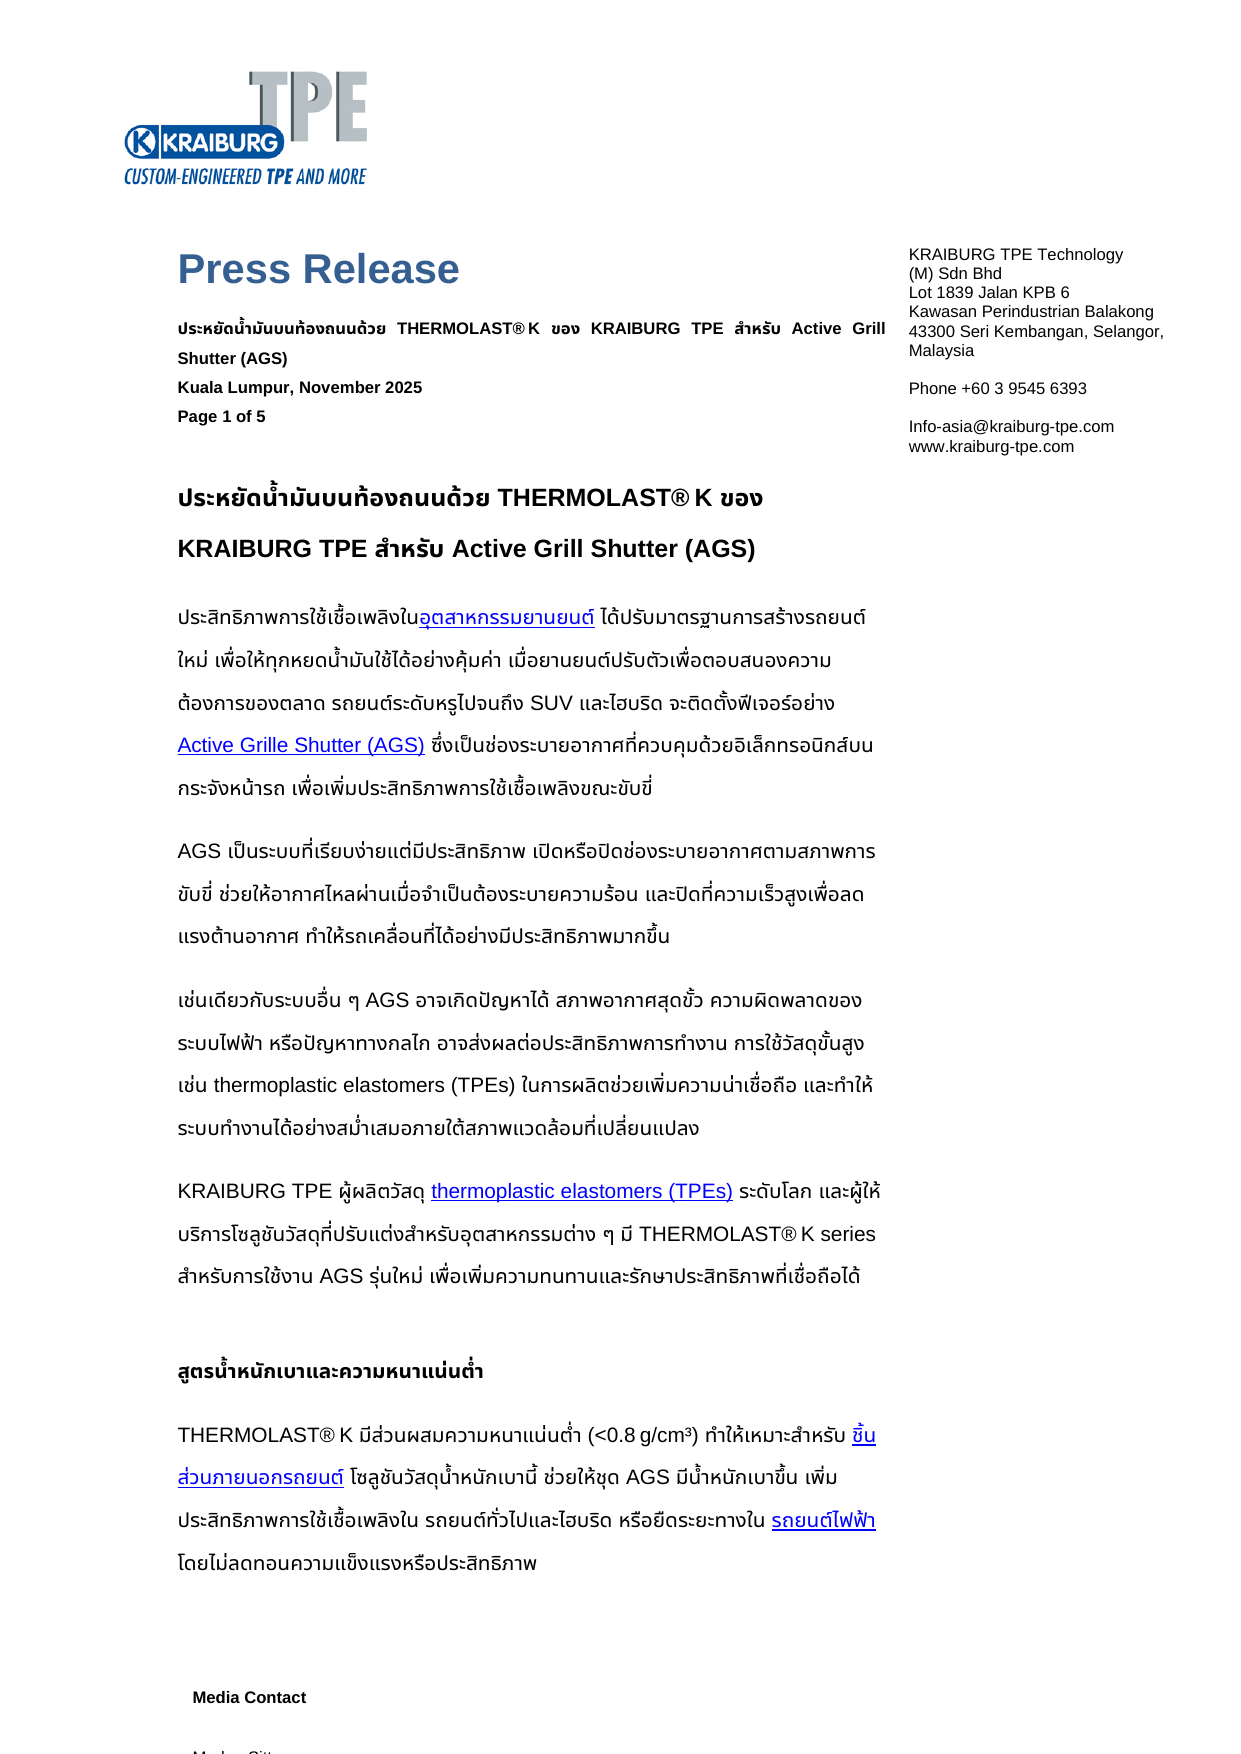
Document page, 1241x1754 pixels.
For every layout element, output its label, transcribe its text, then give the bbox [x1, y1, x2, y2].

picture [112, 55, 379, 200]
text สูตรน้ำหนักเบาและความหนาแน่นต่ำ [177, 1356, 886, 1385]
text ประสิทธิภาพการใช้เชื้อเพลิงในอุตสาหกรรมยานยนต์ ได้ปรับมาตรฐานการสร้างรถยนต์ใหม่ เพื่อให้ทุกหยดน้ำมันใช้ได้อย่างคุ้มค่า เมื่อยานยนต์ปรับตัวเพื่อตอบสนองความต้องการของตลาด รถยนต์ระดับหรูไปจนถึง SUV และไฮบริด จะติดตั้งฟีเจอร์อย่าง Active Grille Shutter (AGS) ซึ่งเป็นช่องระบายอากาศที่ควบคุมด้วยอิเล็กทรอนิกส์บนกระจังหน้ารถ เพื่อเพิ่มประสิทธิภาพการใช้เชื้อเพลิงขณะขับขี่ [177, 602, 886, 801]
text KRAIBURG TPE ผู้ผลิตวัสดุ thermoplastic elastomers (TPEs) ระดับโลก และผู้ให้บริการโซลูชันวัสดุที่ปรับแต่งสำหรับอุตสาหกรรมต่าง ๆ มี THERMOLAST® K series สำหรับการใช้งาน AGS รุ่นใหม่ เพื่อเพิ่มความทนทานและรักษาประสิทธิภาพที่เชื่อถือได้ [177, 1176, 886, 1290]
text ประหยัดน้ำมันบนท้องถนนด้วย THERMOLAST® K ของ KRAIBURG TPE สำหรับ Active Grill Shutter (AGS) [177, 479, 886, 565]
text AGS เป็นระบบที่เรียบง่ายแต่มีประสิทธิภาพ เปิดหรือปิดช่องระบายอากาศตามสภาพการขับขี่ ช่วยให้อากาศไหลผ่านเมื่อจำเป็นต้องระบายความร้อน และปิดที่ความเร็วสูงเพื่อลดแรงต้านอากาศ ทำให้รถเคลื่อนที่ได้อย่างมีประสิทธิภาพมากขึ้น [177, 836, 886, 950]
text THERMOLAST® K มีส่วนผสมความหนาแน่นต่ำ (<0.8 g/cm³) ทำให้เหมาะสำหรับ ชิ้นส่วนภายนอกรถยนต์ โซลูชันวัสดุน้ำหนักเบานี้ ช่วยให้ชุด AGS มีน้ำหนักเบาขึ้น เพิ่มประสิทธิภาพการใช้เชื้อเพลิงใน รถยนต์ทั่วไปและไฮบริด หรือยืดระยะทางใน รถยนต์ไฟฟ้า โดยไม่ลดทอนความแข็งแรงหรือประสิทธิภาพ [177, 1420, 886, 1576]
text เช่นเดียวกับระบบอื่น ๆ AGS อาจเกิดปัญหาได้ สภาพอากาศสุดขั้ว ความผิดพลาดของระบบไฟฟ้า หรือปัญหาทางกลไก อาจส่งผลต่อประสิทธิภาพการทำงาน การใช้วัสดุขั้นสูง เช่น thermoplastic elastomers (TPEs) ในการผลิตช่วยเพิ่มความน่าเชื่อถือ และทำให้ระบบทำงานได้อย่างสม่ำเสมอภายใต้สภาพแวดล้อมที่เปลี่ยนแปลง [177, 985, 886, 1141]
